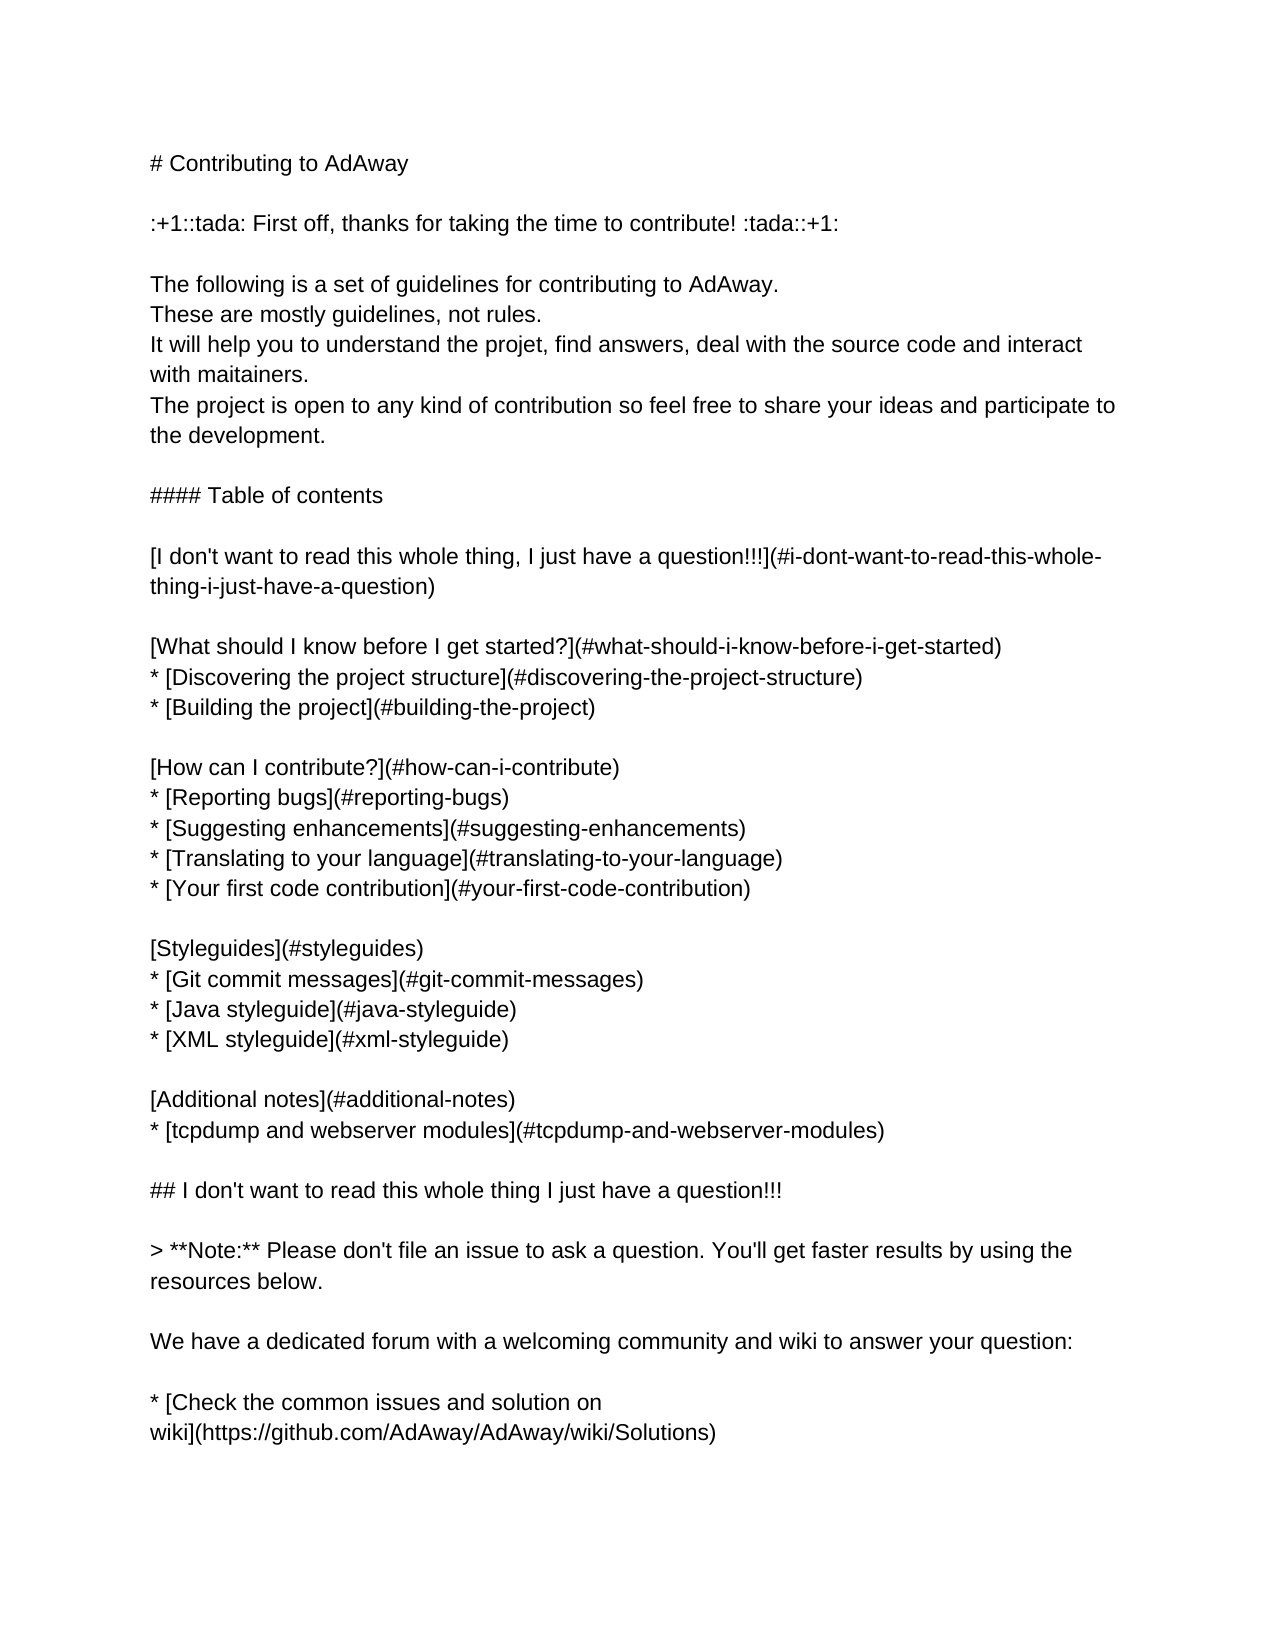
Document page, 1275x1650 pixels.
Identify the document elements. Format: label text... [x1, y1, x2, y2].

text * [Check the common issues and solution on wiki](https://github.com/AdAway/AdAway/wiki/Solutions) [150, 1388, 1125, 1445]
text * [Discovering the project structure](#discovering-the-project-structure) [150, 663, 1125, 690]
text The project is open to any kind of contribution so feel free to share your ideas and participate to the development. [150, 392, 1125, 448]
text #### Table of contents [150, 482, 1125, 509]
text ## I don't want to read this whole thing I just have a question!!! [150, 1177, 1125, 1203]
text * [Building the project](#building-the-project) [150, 694, 1125, 720]
text * [Reporting bugs](#reporting-bugs) [150, 784, 1125, 811]
text It will help you to understand the projet, find answers, deal with the source code and interact with maitainers. [150, 331, 1125, 388]
text * [Your first code contribution](#your-first-code-contribution) [150, 875, 1125, 901]
text The following is a set of guidelines for contributing to AdAway. [150, 271, 1125, 297]
text * [Git commit messages](#git-commit-messages) [150, 966, 1125, 992]
text * [Suggesting enhancements](#suggesting-enhancements) [150, 814, 1125, 841]
text * [Java styleguide](#java-styleguide) [150, 996, 1125, 1022]
text [I don't want to read this whole thing, I just have a question!!!](#i-dont-want-to-read-this-whole-thing-i-just-have-a-question) [150, 543, 1125, 599]
text [What should I know before I get started?](#what-should-i-know-before-i-get-started) [150, 633, 1125, 660]
text We have a dedicated forum with a welcoming community and wiki to answer your question: [150, 1328, 1125, 1354]
text :+1::tada: First off, thanks for taking the time to contribute! :tada::+1: [150, 210, 1125, 237]
text These are mostly guidelines, not rules. [150, 301, 1125, 327]
text [How can I contribute?](#how-can-i-contribute) [150, 754, 1125, 781]
text [Additional notes](#additional-notes) [150, 1086, 1125, 1113]
text # Contributing to AdAway [150, 150, 1125, 176]
text > **Note:** Please don't file an issue to ask a question. You'll get faster results by using the resources below. [150, 1237, 1125, 1294]
text [Styleguides](#styleguides) [150, 935, 1125, 962]
text * [Translating to your language](#translating-to-your-language) [150, 845, 1125, 871]
text * [XML styleguide](#xml-styleguide) [150, 1026, 1125, 1052]
text * [tcpdump and webserver modules](#tcpdump-and-webserver-modules) [150, 1117, 1125, 1143]
